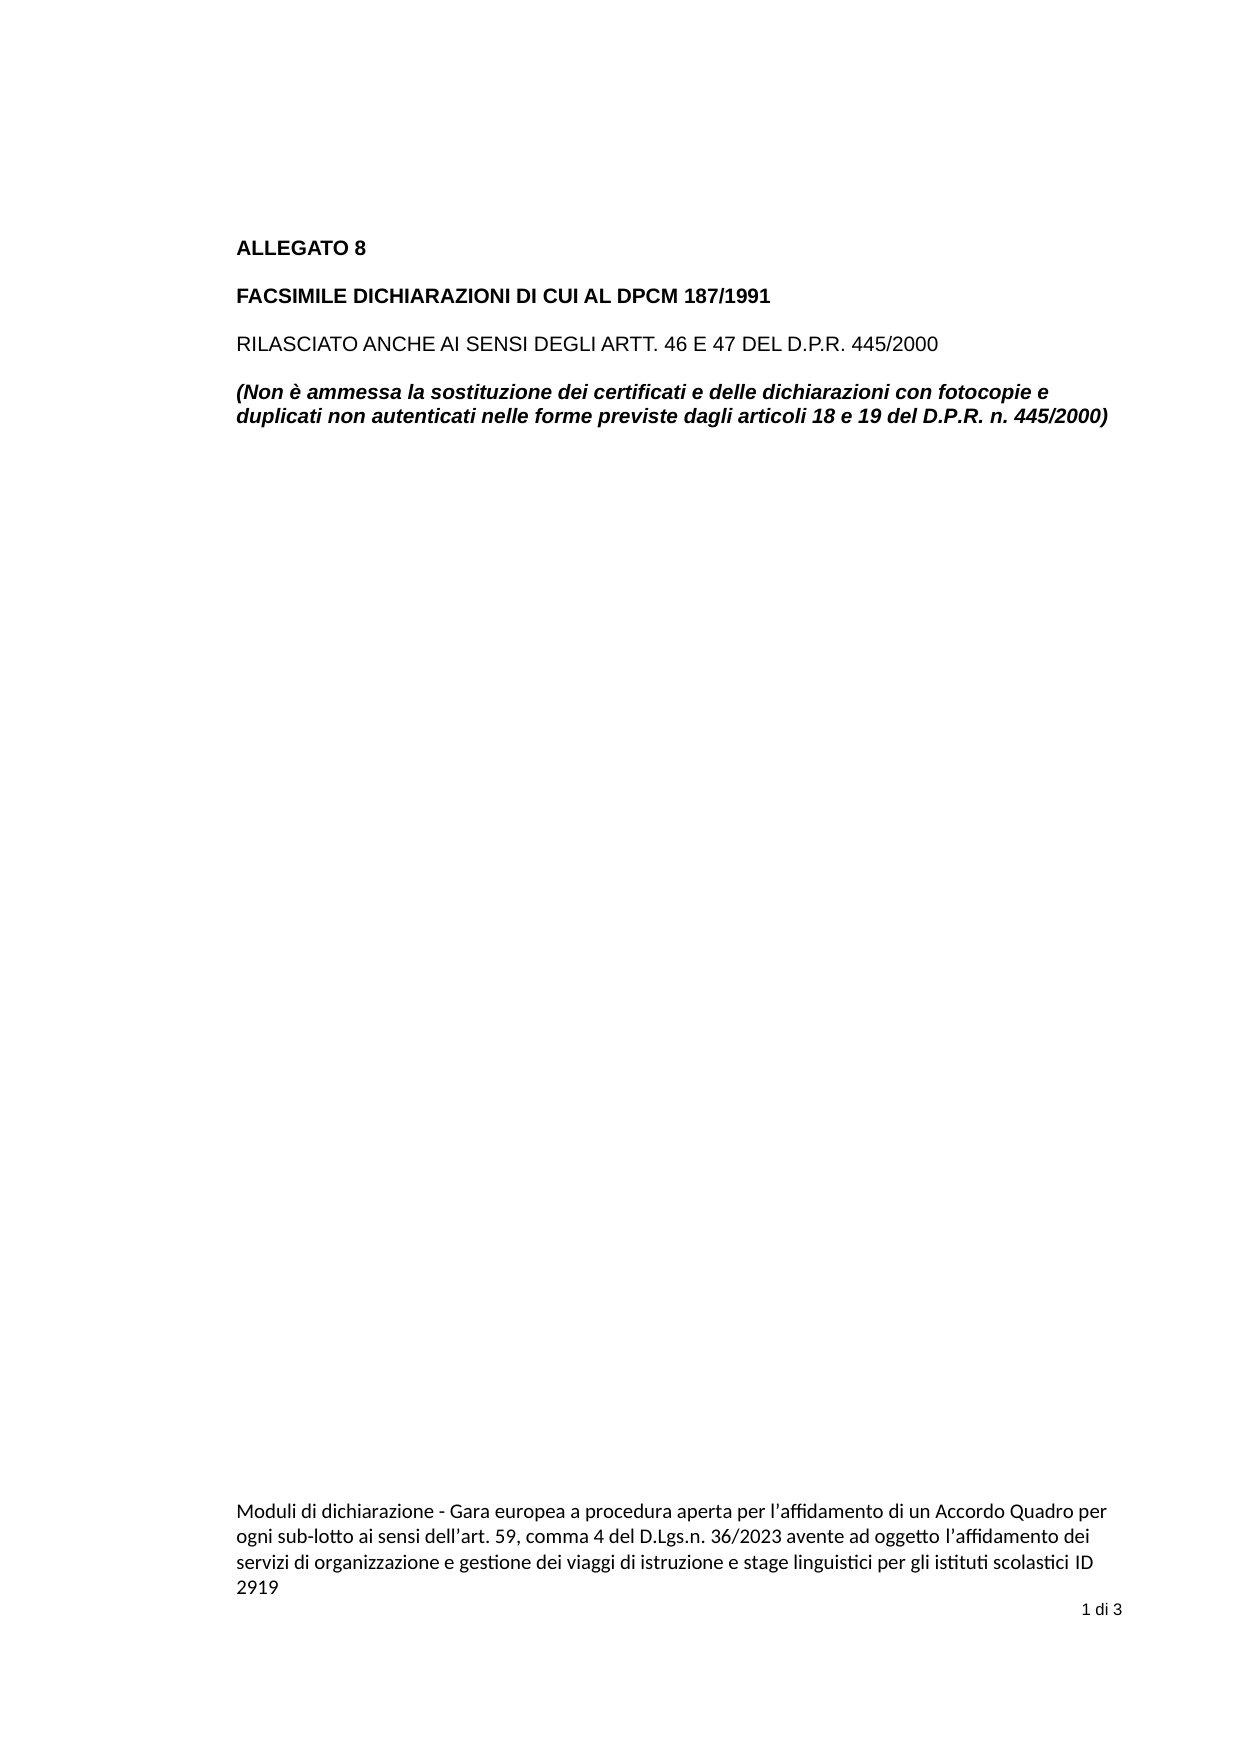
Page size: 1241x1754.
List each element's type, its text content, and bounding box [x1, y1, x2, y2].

text ALLEGATO 8 [236, 236, 1122, 260]
text (Non è ammessa la sostituzione dei certificati e delle dichiarazioni con fotocopie e duplicati non autenticati nelle forme previste dagli articoli 18 e 19 del D.P.R. n. 445/2000) [236, 380, 1122, 428]
text FACSIMILE DICHIARAZIONI DI CUI AL DPCM 187/1991 [236, 284, 1122, 308]
text RILASCIATo ANCHE AI SENSI DEGLI ARTT. 46 E 47 DEL D.P.R. 445/2000 [236, 332, 1122, 356]
